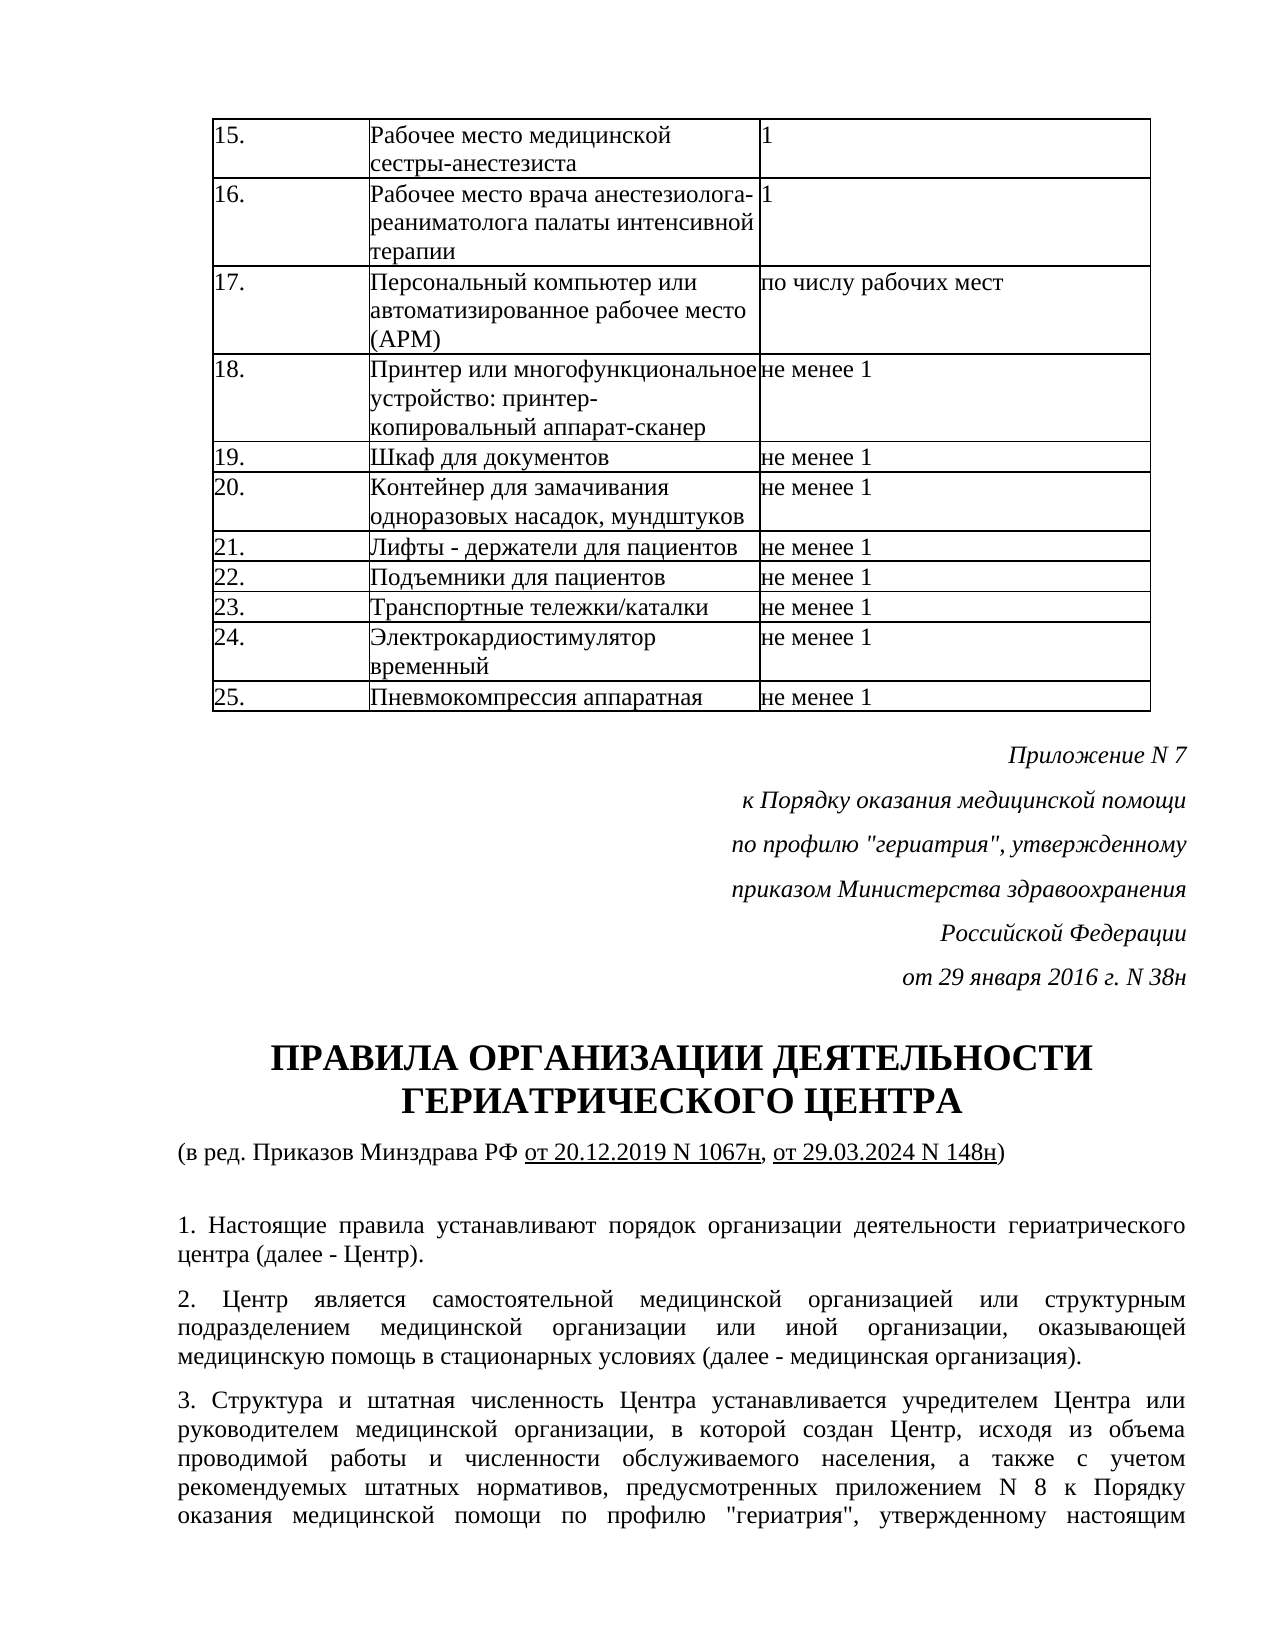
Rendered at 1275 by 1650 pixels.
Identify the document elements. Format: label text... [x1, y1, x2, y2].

table_cell 18. [214, 355, 369, 441]
table_cell Шкаф для документов [370, 442, 759, 471]
text Российской Федерации [177, 918, 1186, 947]
table_cell не менее 1 [761, 442, 1150, 471]
table_cell не менее 1 [761, 355, 1150, 441]
text 2. Центр является самостоятельной медицинской организацией или структурным подразделением медицинской организации или иной организации, оказывающей медицинскую помощь в стационарных условиях (далее - медицинская организация). [177, 1284, 1186, 1370]
text Приложение N 7 [177, 741, 1186, 769]
text от 29 января 2016 г. N 38н [177, 962, 1186, 991]
table_cell 24. [214, 623, 369, 680]
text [177, 1386, 1186, 1529]
table_cell не менее 1 [761, 473, 1150, 530]
table_cell не менее 1 [761, 592, 1150, 621]
table_cell 15. [214, 120, 369, 177]
table_cell Контейнер для замачивания одноразовых насадок, мундштуков [370, 473, 759, 530]
table_cell не менее 1 [761, 682, 1150, 710]
table_cell 19. [214, 442, 369, 471]
table_cell 23. [214, 592, 369, 621]
table_cell Транспортные тележки/каталки [370, 592, 759, 621]
table_cell Принтер или многофункциональное устройство: принтер-копировальный аппарат-сканер [370, 355, 759, 441]
table_cell не менее 1 [761, 562, 1150, 591]
table_cell 16. [214, 179, 369, 265]
table_cell не менее 1 [761, 532, 1150, 560]
table_cell 25. [214, 682, 369, 710]
table_cell 1 [761, 179, 1150, 265]
text по профилю "гериатрия", утвержденному [177, 829, 1186, 858]
text ПРАВИЛА ОРГАНИЗАЦИИ ДЕЯТЕЛЬНОСТИ ГЕРИАТРИЧЕСКОГО ЦЕНТРА [177, 1036, 1186, 1122]
table_cell Электрокардиостимулятор временный [370, 623, 759, 680]
text (в ред. Приказов Минздрава РФ от 20.12.2019 N 1067н, от 29.03.2024 N 148н) [177, 1137, 1186, 1166]
table_cell 22. [214, 562, 369, 591]
text к Порядку оказания медицинской помощи [177, 785, 1186, 814]
table_cell Подъемники для пациентов [370, 562, 759, 591]
table_cell 21. [214, 532, 369, 560]
table_cell Лифты - держатели для пациентов [370, 532, 759, 560]
table_cell Рабочее место медицинской сестры-анестезиста [370, 120, 759, 177]
table_cell 20. [214, 473, 369, 530]
text 1. Настоящие правила устанавливают порядок организации деятельности гериатрического центра (далее - Центр). [177, 1211, 1186, 1268]
table_cell Рабочее место врача анестезиолога-реаниматолога палаты интенсивной терапии [370, 179, 759, 265]
table_cell Персональный компьютер или автоматизированное рабочее место (АРМ) [370, 267, 759, 353]
table_cell не менее 1 [761, 623, 1150, 680]
text приказом Министерства здравоохранения [177, 874, 1186, 902]
table_cell Пневмокомпрессия аппаратная [370, 682, 759, 710]
table_cell 1 [761, 120, 1150, 177]
table_cell по числу рабочих мест [761, 267, 1150, 353]
table_cell 17. [214, 267, 369, 353]
